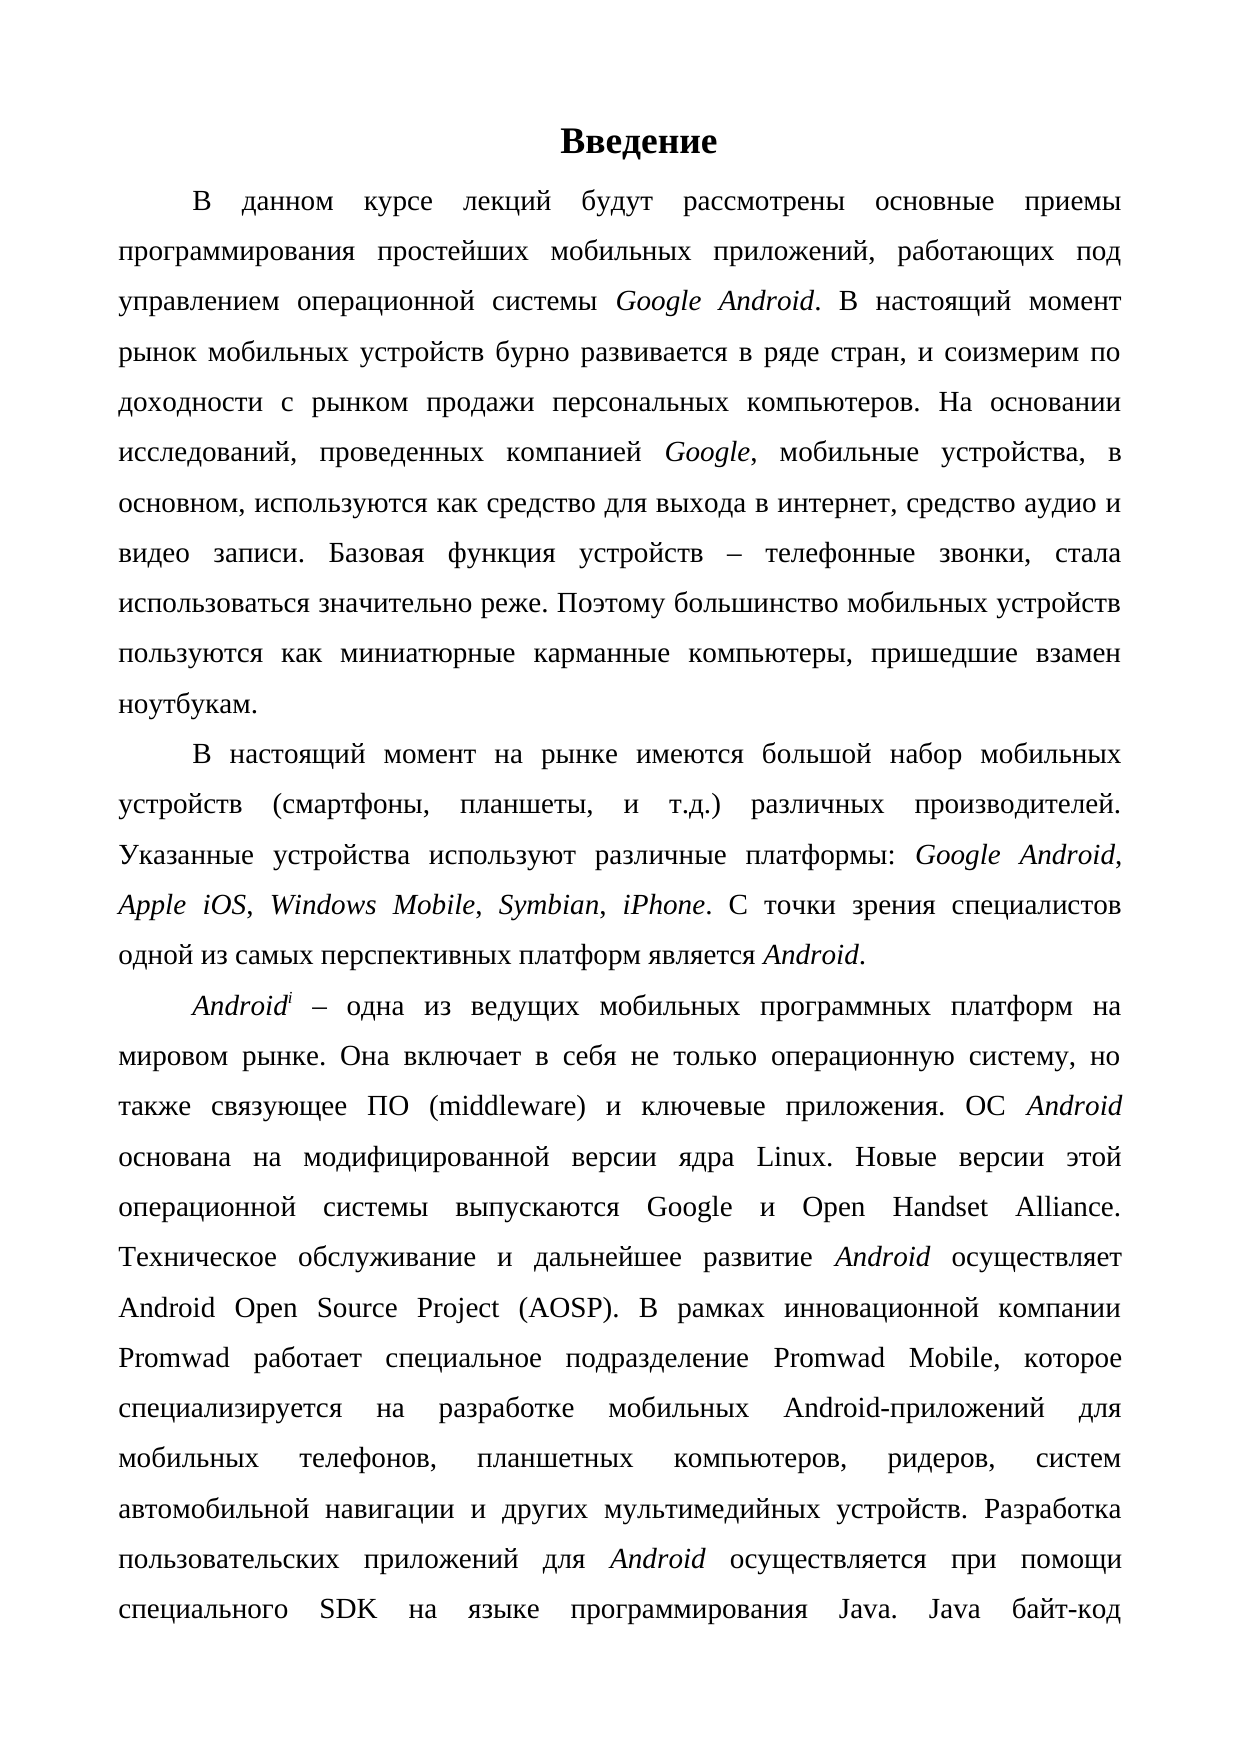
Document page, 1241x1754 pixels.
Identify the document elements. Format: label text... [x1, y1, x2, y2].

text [118, 988, 1122, 1625]
text В настоящий момент на рынке имеются большой набор мобильных устройств (смартфоны, планшеты, и т.д.) различных производителей. Указанные устройства используют различные платформы: Google Android, Apple iOS, Windows Mobile, Symbian, iPhone. С точки зрения специалистов одной из самых перспективных платформ является Android. [118, 736, 1122, 971]
text В данном курсе лекций будут рассмотрены основные приемы программирования простейших мобильных приложений, работающих под управлением операционной системы Google Android. В настоящий момент рынок мобильных устройств бурно развивается в ряде стран, и соизмерим по доходности с рынком продажи персональных компьютеров. На основании исследований, проведенных компанией Google, мобильные устройства, в основном, используются как средство для выхода в интернет, средство аудио и видео записи. Базовая функция устройств – телефонные звонки, стала использоваться значительно реже. Поэтому большинство мобильных устройств пользуются как миниатюрные карманные компьютеры, пришедшие взамен ноутбукам. [118, 183, 1122, 719]
text Введение [156, 118, 1122, 161]
